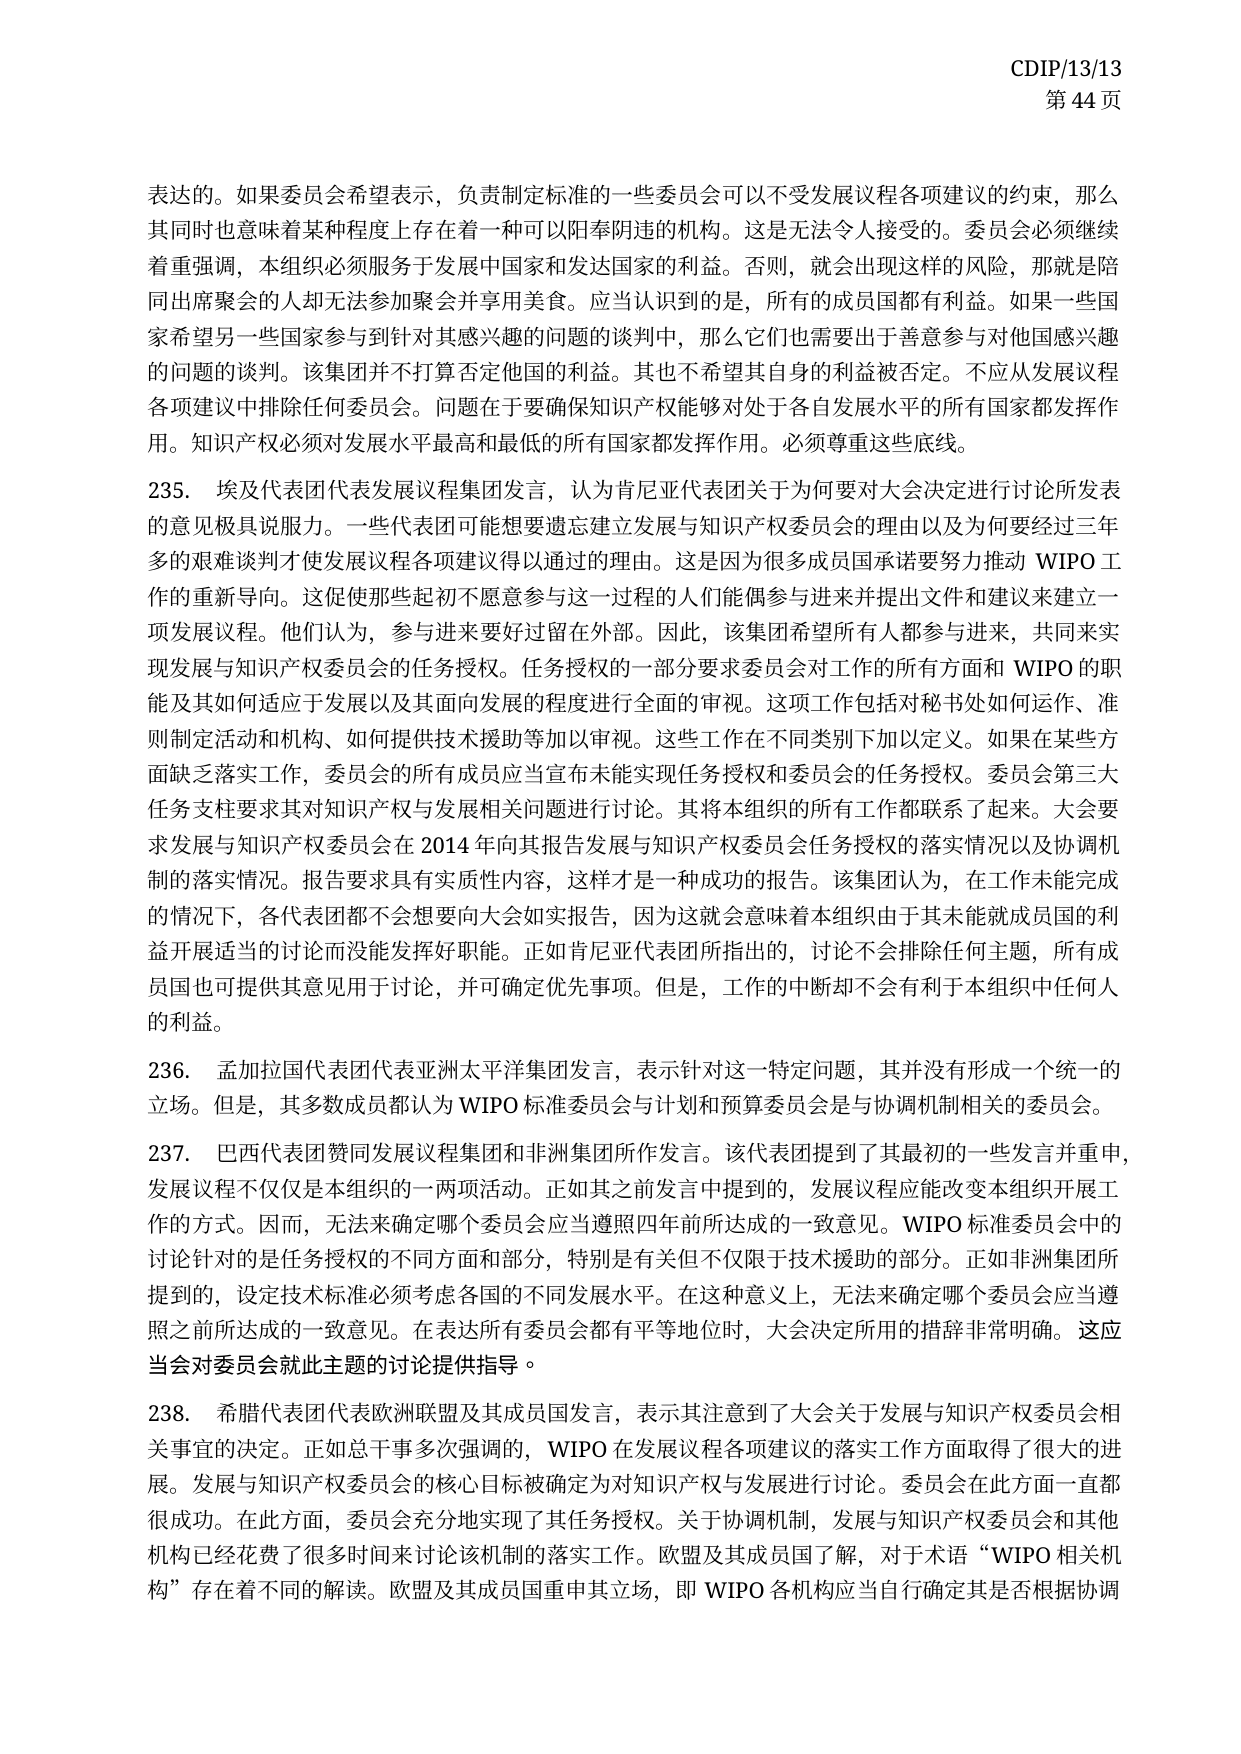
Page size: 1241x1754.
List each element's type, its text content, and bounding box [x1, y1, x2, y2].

list 巴西代表团赞同发展议程集团和非洲集团所作发言。该代表团提到了其最初的一些发言并重申，发展议程不仅仅是本组织的一两项活动。正如其之前发言中提到的，发展议程应能改变本组织开展工作的方式。因而，无法来确定哪个委员会应当遵照四年前所达成的一致意见。WIPO标准委员会中的讨论针对的是任务授权的不同方面和部分，特别是有关但不仅限于技术援助的部分。正如非洲集团所提到的，设定技术标准必须考虑各国的不同发展水平。在这种意义上，无法来确定哪个委员会应当遵照之前所达成的一致意见。在表达所有委员会都有平等地位时，大会决定所用的措辞非常明确。这应当会对委员会就此主题的讨论提供指导。 [148, 1132, 1122, 1380]
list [148, 174, 1122, 457]
list 埃及代表团代表发展议程集团发言，认为肯尼亚代表团关于为何要对大会决定进行讨论所发表的意见极具说服力。一些代表团可能想要遗忘建立发展与知识产权委员会的理由以及为何要经过三年多的艰难谈判才使发展议程各项建议得以通过的理由。这是因为很多成员国承诺要努力推动WIPO工作的重新导向。这促使那些起初不愿意参与这一过程的人们能偶参与进来并提出文件和建议来建立一项发展议程。他们认为，参与进来要好过留在外部。因此，该集团希望所有人都参与进来，共同来实现发展与知识产权委员会的任务授权。任务授权的一部分要求委员会对工作的所有方面和WIPO的职能及其如何适应于发展以及其面向发展的程度进行全面的审视。这项工作包括对秘书处如何运作、准则制定活动和机构、如何提供技术援助等加以审视。这些工作在不同类别下加以定义。如果在某些方面缺乏落实工作，委员会的所有成员应当宣布未能实现任务授权和委员会的任务授权。委员会第三大任务支柱要求其对知识产权与发展相关问题进行讨论。其将本组织的所有工作都联系了起来。大会要求发展与知识产权委员会在2014年向其报告发展与知识产权委员会任务授权的落实情况以及协调机制的落实情况。报告要求具有实质性内容，这样才是一种成功的报告。该集团认为，在工作未能完成的情况下，各代表团都不会想要向大会如实报告，因为这就会意味着本组织由于其未能就成员国的利益开展适当的讨论而没能发挥好职能。正如肯尼亚代表团所指出的，讨论不会排除任何主题，所有成员国也可提供其意见用于讨论，并可确定优先事项。但是，工作的中断却不会有利于本组织中任何人的利益。 [148, 470, 1122, 1037]
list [148, 1393, 1122, 1605]
list 孟加拉国代表团代表亚洲太平洋集团发言，表示针对这一特定问题，其并没有形成一个统一的立场。但是，其多数成员都认为WIPO标准委员会与计划和预算委员会是与协调机制相关的委员会。 [148, 1049, 1122, 1120]
